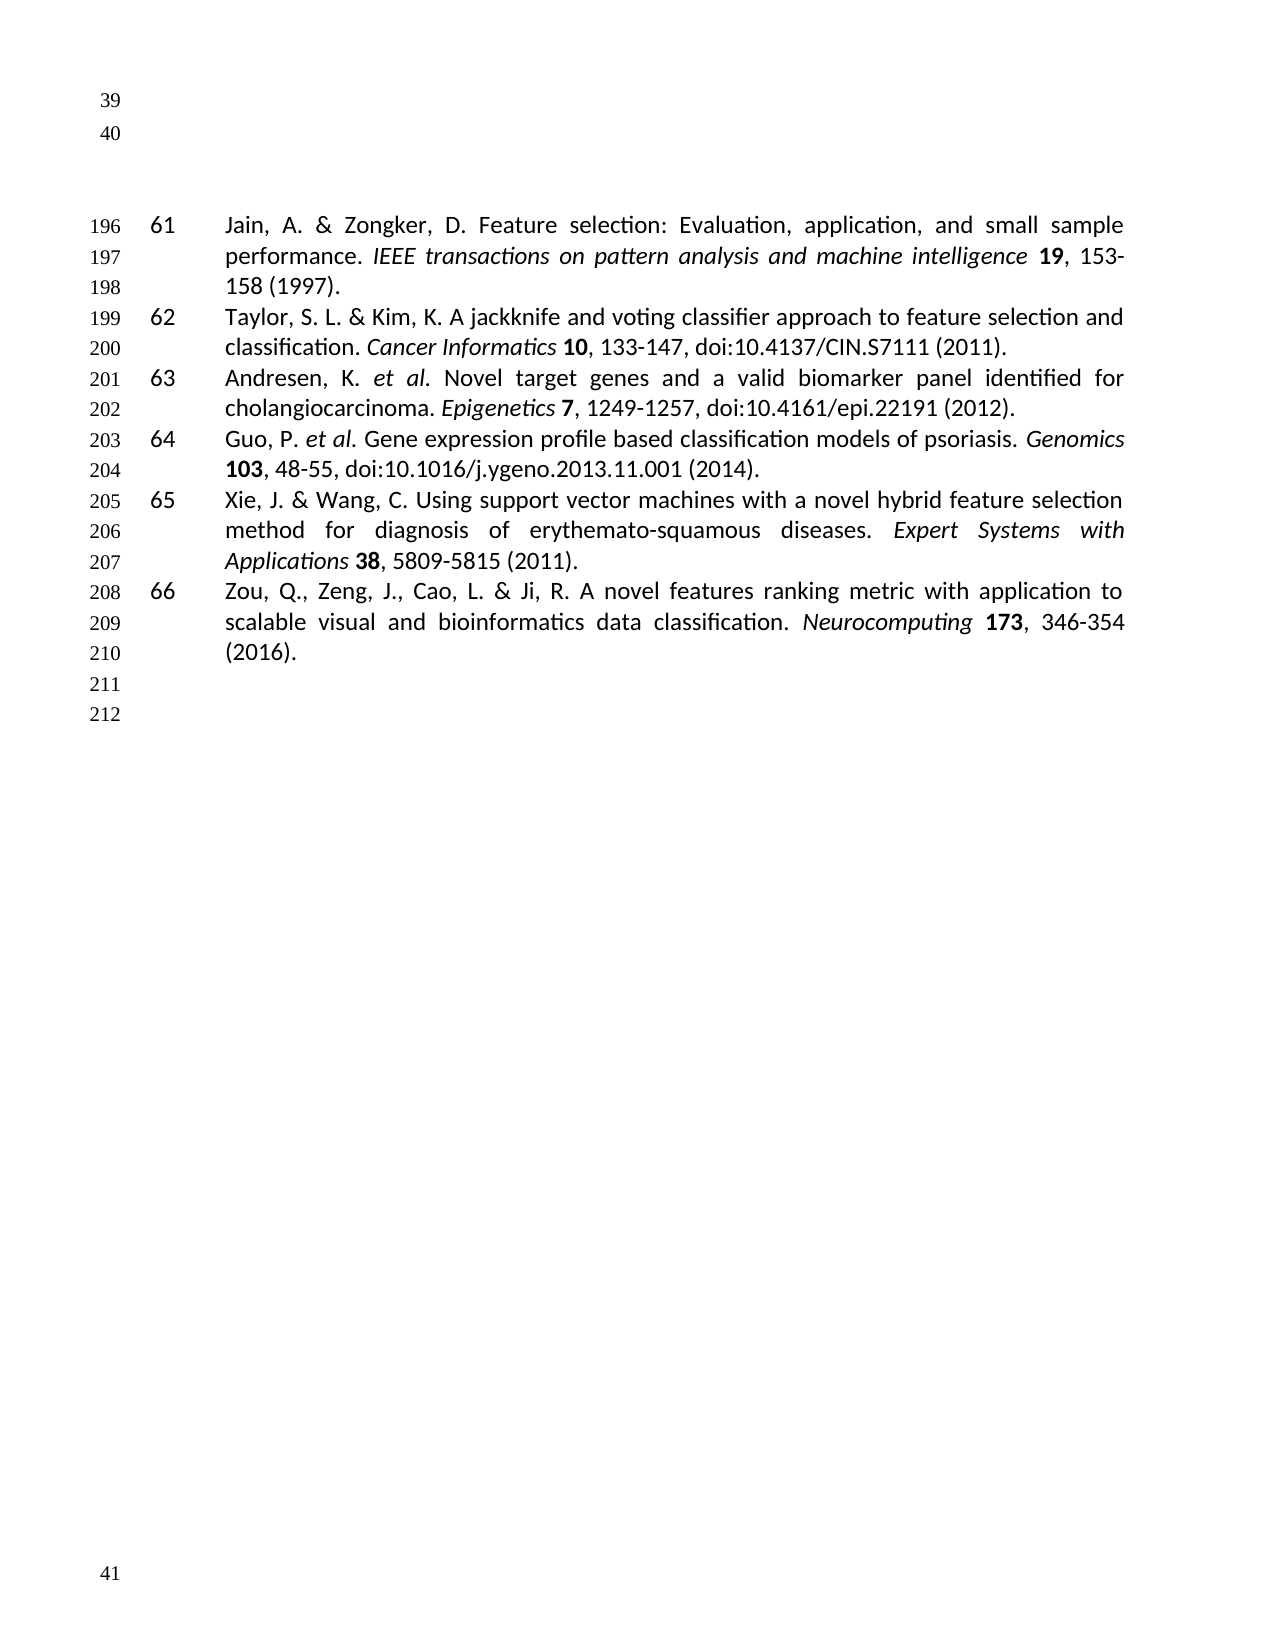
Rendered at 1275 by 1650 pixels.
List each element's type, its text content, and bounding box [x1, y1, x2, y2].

text 61 Jain, A. & Zongker, D. Feature selection: Evaluation, application, and small sample performance. IEEE transactions on pattern analysis and machine intelligence 19, 153-158 (1997). [150, 150, 1125, 301]
text 63 Andresen, K. et al. Novel target genes and a valid biomarker panel identified for cholangiocarcinoma. Epigenetics 7, 1249-1257, doi:10.4161/epi.22191 (2012). [150, 362, 1125, 423]
text 65 Xie, J. & Wang, C. Using support vector machines with a novel hybrid feature selection method for diagnosis of erythemato-squamous diseases. Expert Systems with Applications 38, 5809-5815 (2011). [150, 484, 1125, 576]
text 64 Guo, P. et al. Gene expression profile based classification models of psoriasis. Genomics 103, 48-55, doi:10.1016/j.ygeno.2013.11.001 (2014). [150, 423, 1125, 484]
text 66 Zou, Q., Zeng, J., Cao, L. & Ji, R. A novel features ranking metric with application to scalable visual and bioinformatics data classification. Neurocomputing 173, 346-354 (2016). [150, 576, 1125, 667]
text 62 Taylor, S. L. & Kim, K. A jackknife and voting classifier approach to feature selection and classification. Cancer Informatics 10, 133-147, doi:10.4137/CIN.S7111 (2011). [150, 301, 1125, 362]
